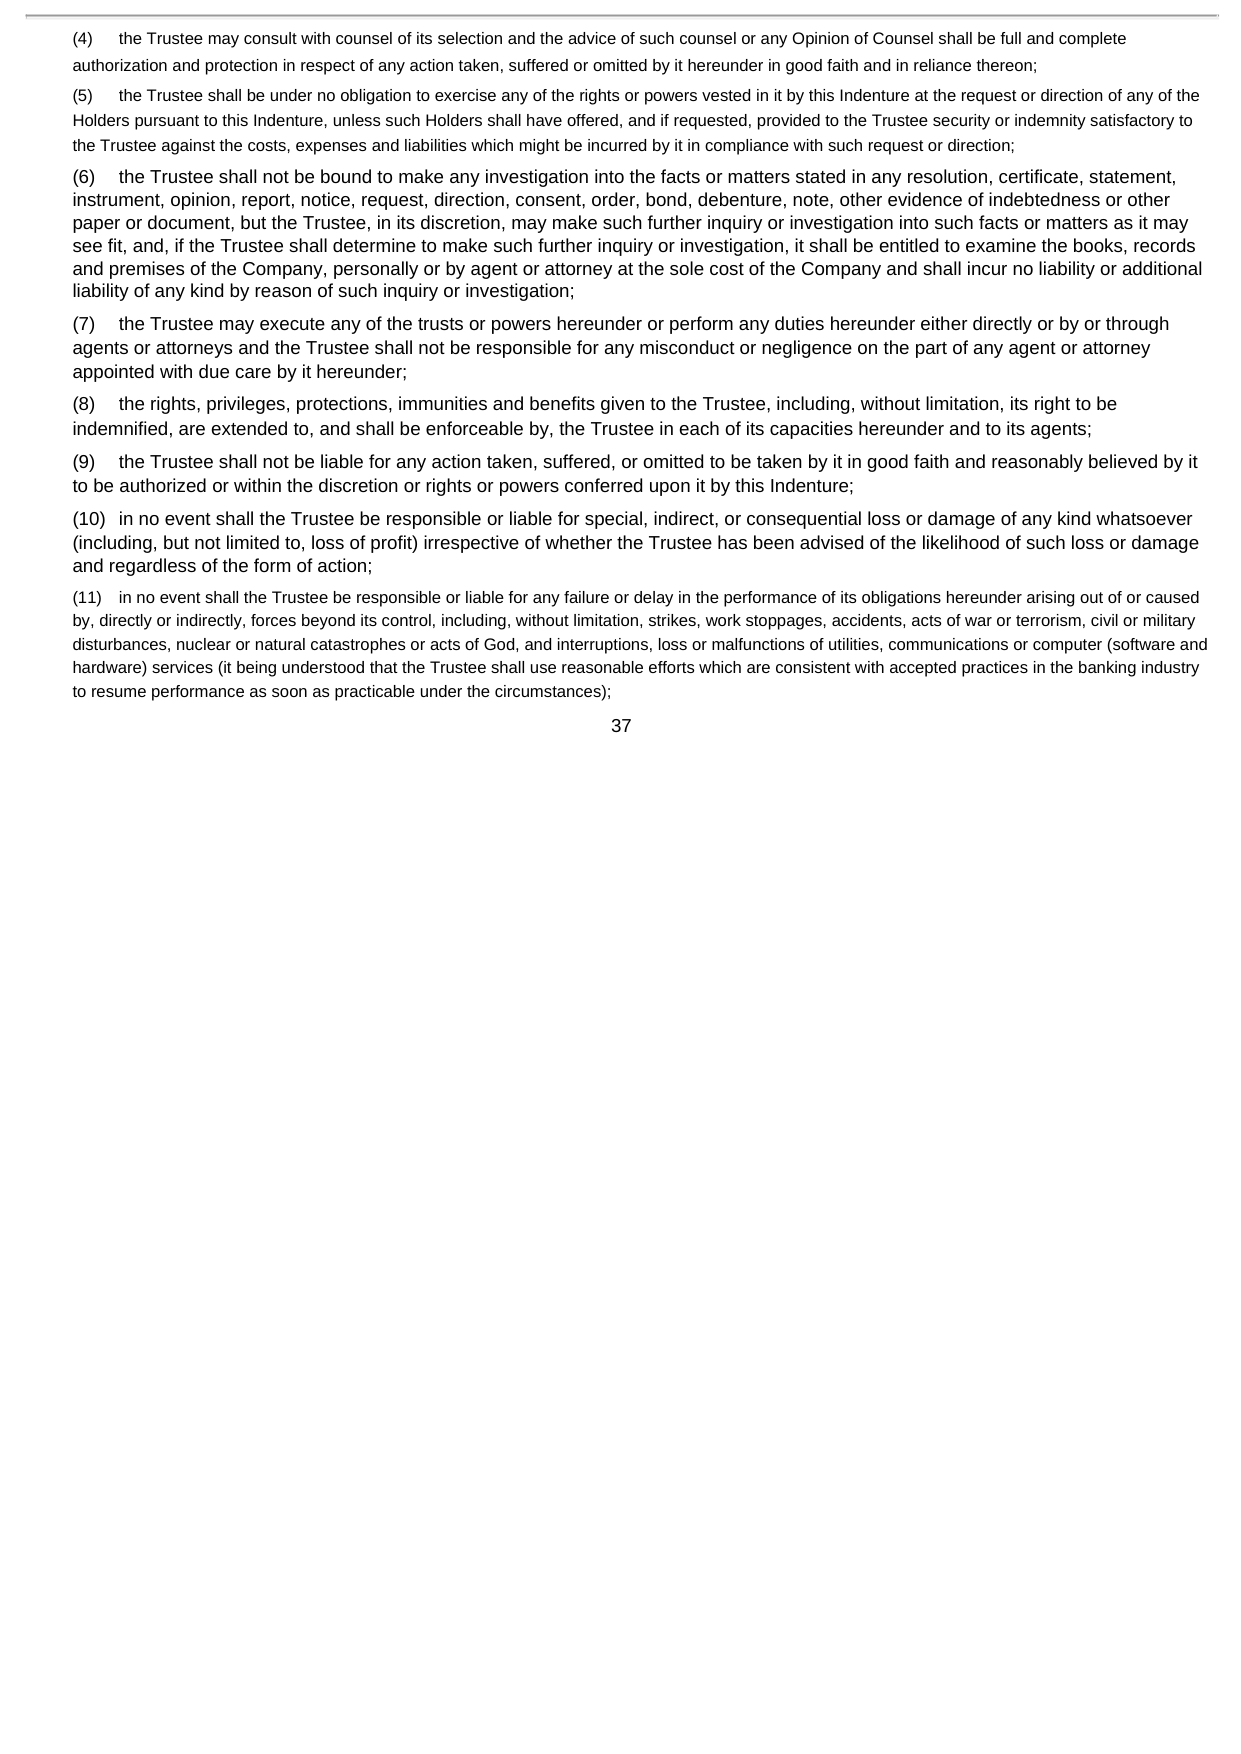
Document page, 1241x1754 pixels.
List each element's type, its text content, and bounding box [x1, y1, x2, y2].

list the rights, privileges, protections, immunities and benefits given to the Trustee, including, without limitation, its right to be indemnified, are extended to, and shall be enforceable by, the Trustee in each of its capacities hereunder and to its agents; [72, 393, 1213, 439]
list in no event shall the Trustee be responsible or liable for any failure or delay in the performance of its obligations hereunder arising out of or caused by, directly or indirectly, forces beyond its control, including, without limitation, strikes, work stoppages, accidents, acts of war or terrorism, civil or military disturbances, nuclear or natural catastrophes or acts of God, and interruptions, loss or malfunctions of utilities, communications or computer (software and hardware) services (it being understood that the Trustee shall use reasonable efforts which are consistent with accepted practices in the banking industry to resume performance as soon as practicable under the circumstances); [72, 588, 1213, 701]
list the Trustee may consult with counsel of its selection and the advice of such counsel or any Opinion of Counsel shall be full and complete authorization and protection in respect of any action taken, suffered or omitted by it hereunder in good faith and in reliance thereon; [72, 28, 1213, 75]
list the Trustee may execute any of the trusts or powers hereunder or perform any duties hereunder either directly or by or through agents or attorneys and the Trustee shall not be responsible for any misconduct or negligence on the part of any agent or attorney appointed with due care by it hereunder; [72, 313, 1213, 382]
picture [23, 14, 1220, 21]
list in no event shall the Trustee be responsible or liable for special, indirect, or consequential loss or damage of any kind whatsoever (including, but not limited to, loss of profit) irrespective of whether the Trustee has been advised of the likelihood of such loss or damage and regardless of the form of action; [72, 508, 1213, 577]
text 37 [72, 715, 1170, 736]
list the Trustee shall not be liable for any action taken, suffered, or omitted to be taken by it in good faith and reasonably believed by it to be authorized or within the discretion or rights or powers conferred upon it by this Indenture; [72, 450, 1213, 497]
list the Trustee shall not be bound to make any investigation into the facts or matters stated in any resolution, certificate, statement, instrument, opinion, report, notice, request, direction, consent, order, bond, debenture, note, other evidence of indebtedness or other paper or document, but the Trustee, in its discretion, may make such further inquiry or investigation into such facts or matters as it may see fit, and, if the Trustee shall determine to make such further inquiry or investigation, it shall be entitled to examine the books, records and premises of the Company, personally or by agent or attorney at the sole cost of the Company and shall incur no liability or additional liability of any kind by reason of such inquiry or investigation; [72, 166, 1213, 302]
list the Trustee shall be under no obligation to exercise any of the rights or powers vested in it by this Indenture at the request or direction of any of the Holders pursuant to this Indenture, unless such Holders shall have offered, and if requested, provided to the Trustee security or indemnity satisfactory to the Trustee against the costs, expenses and liabilities which might be incurred by it in compliance with such request or direction; [72, 86, 1213, 155]
